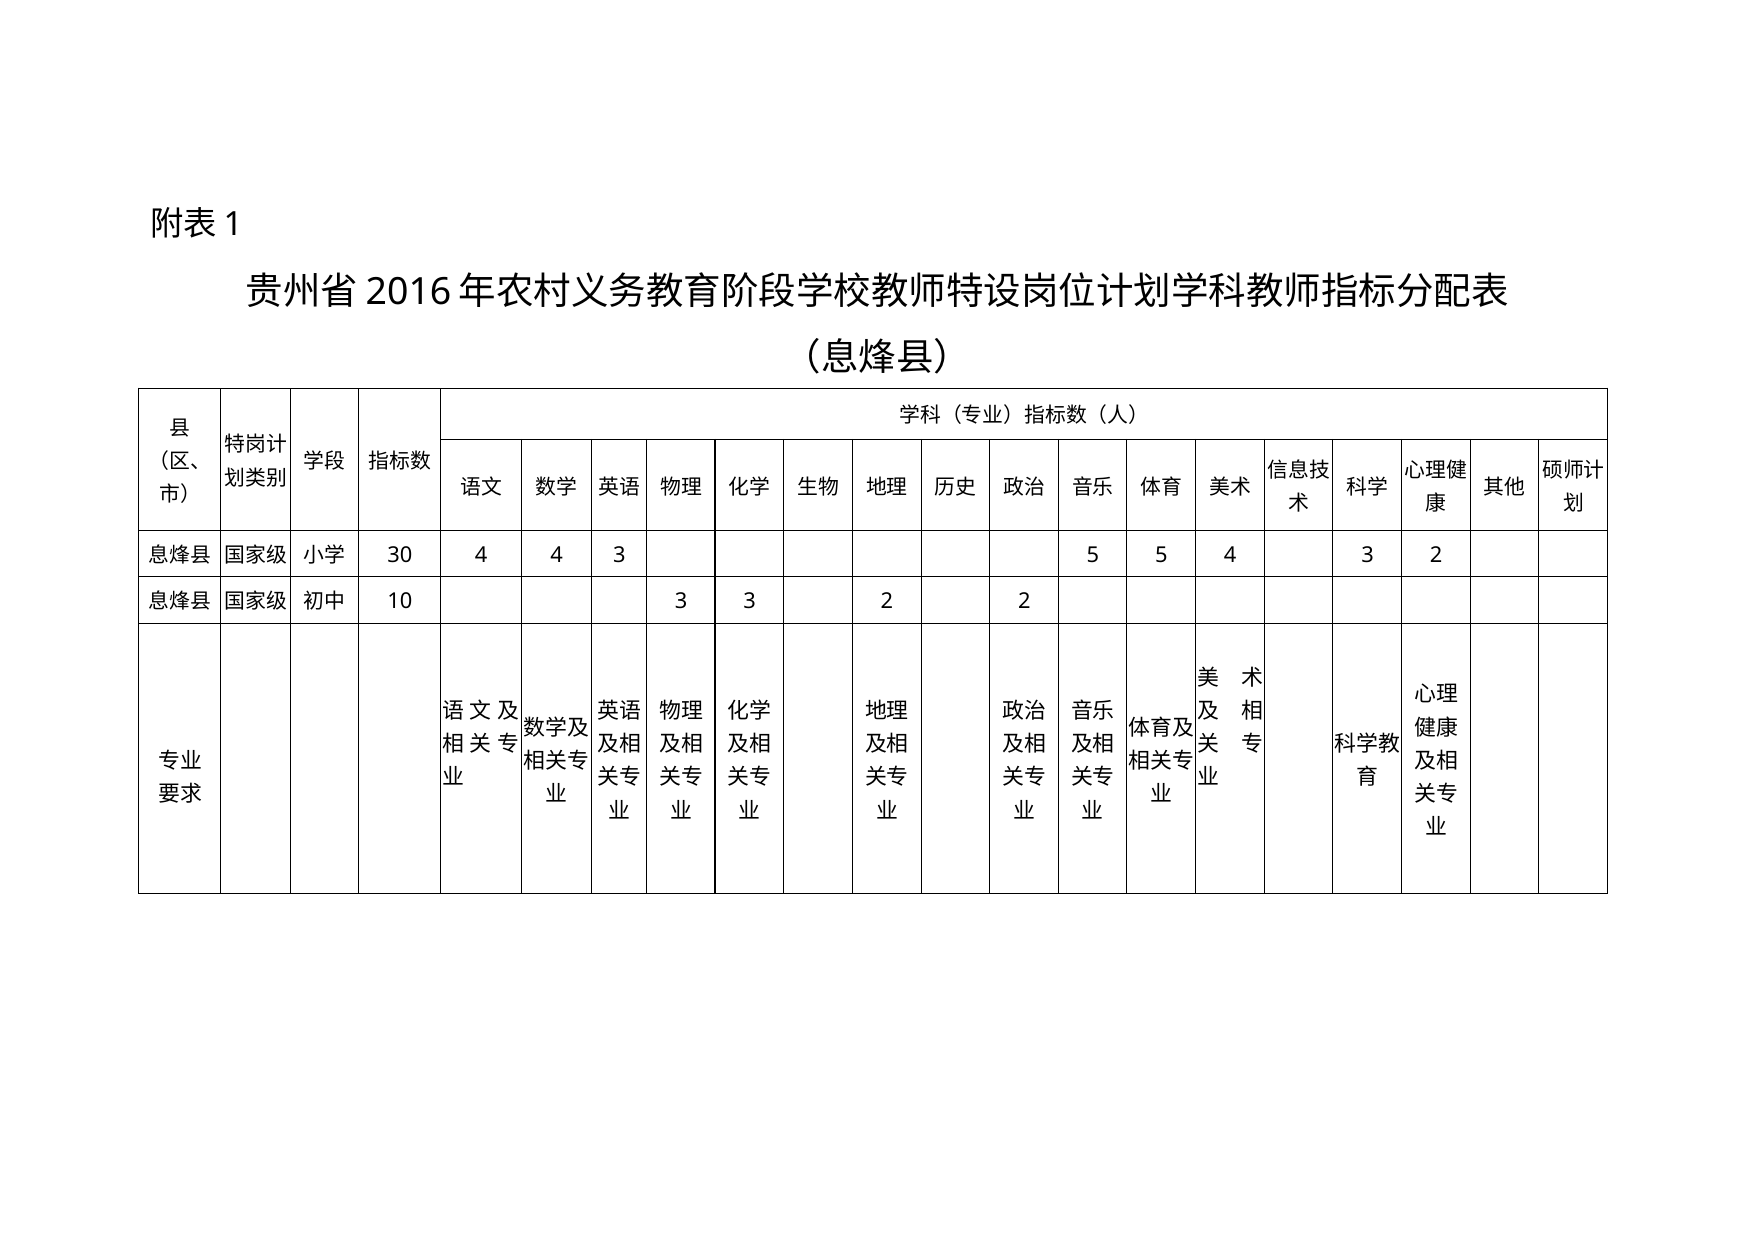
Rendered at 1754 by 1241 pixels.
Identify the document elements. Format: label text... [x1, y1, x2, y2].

table_cell 3 [716, 577, 783, 623]
table_cell 物理 [647, 440, 714, 530]
table_cell 美术及相关专业 [1196, 624, 1264, 893]
table_cell 30 [359, 531, 440, 576]
table_cell [1471, 577, 1538, 623]
table_cell 专业 要求 [139, 624, 220, 893]
table_cell 国家级 [221, 531, 290, 576]
table_cell 其他 [1471, 440, 1538, 530]
table_cell [1127, 577, 1195, 623]
table_cell 音乐 [1059, 440, 1126, 530]
table_cell 4 [441, 531, 521, 576]
table_cell [1471, 624, 1538, 893]
text 贵州省2016年农村义务教育阶段学校教师特设岗位计划学科教师指标分配表 [150, 254, 1604, 321]
table_cell [1539, 577, 1607, 623]
table_cell 3 [647, 577, 714, 623]
table_cell [1265, 577, 1332, 623]
table_cell 息烽县 [139, 577, 220, 623]
table_cell [1539, 531, 1607, 576]
table_cell [1402, 577, 1470, 623]
table_cell 国家级 [221, 577, 290, 623]
table_cell 地理 [853, 440, 921, 530]
table_cell [359, 624, 440, 893]
table_cell 4 [1196, 531, 1264, 576]
table_cell 美术 [1196, 440, 1264, 530]
table_cell 小学 [291, 531, 358, 576]
table_cell 物理及相关专业 [647, 624, 714, 893]
table_cell [1059, 577, 1126, 623]
table_cell 3 [1333, 531, 1401, 576]
table_cell 科学 [1333, 440, 1401, 530]
table_cell 信息技术 [1265, 440, 1332, 530]
table_cell [441, 577, 521, 623]
table_cell [784, 624, 852, 893]
table_cell 4 [522, 531, 591, 576]
table_cell [853, 531, 921, 576]
table_cell 英语及相关专业 [592, 624, 646, 893]
table_cell 2 [1402, 531, 1470, 576]
table_cell 初中 [291, 577, 358, 623]
table_cell [291, 624, 358, 893]
table_cell 语文 [441, 440, 521, 530]
table_cell 地理及相关专业 [853, 624, 921, 893]
table_header 指标数 [359, 389, 440, 530]
table_cell [784, 531, 852, 576]
table_cell 息烽县 [139, 531, 220, 576]
table_header 学段 [291, 389, 358, 530]
text 附表1 [150, 188, 1604, 254]
table_cell 2 [990, 577, 1058, 623]
table_cell [716, 531, 783, 576]
table_cell 5 [1127, 531, 1195, 576]
table_cell 10 [359, 577, 440, 623]
table_cell 心理健康 [1402, 440, 1470, 530]
table_cell 数学 [522, 440, 591, 530]
table_cell [1265, 531, 1332, 576]
table_cell [1471, 531, 1538, 576]
table_cell 语文及相关专业 [441, 624, 521, 893]
table_header 特岗计划类别 [221, 389, 290, 530]
table_cell 历史 [922, 440, 989, 530]
table_cell 科学教育 [1333, 624, 1401, 893]
table_cell 心理健康及相关专业 [1402, 624, 1470, 893]
text （息烽县） [150, 321, 1604, 387]
table_cell [1333, 577, 1401, 623]
table_cell 化学 [716, 440, 783, 530]
table_cell 化学及相关专业 [716, 624, 783, 893]
table_cell 5 [1059, 531, 1126, 576]
table_cell 2 [853, 577, 921, 623]
table_cell [221, 624, 290, 893]
table_cell 生物 [784, 440, 852, 530]
table_cell [1265, 624, 1332, 893]
table_cell [592, 577, 646, 623]
table_cell 数学及相关专业 [522, 624, 591, 893]
table_cell 政治 [990, 440, 1058, 530]
table_cell 英语 [592, 440, 646, 530]
table_cell [784, 577, 852, 623]
table_cell 体育及相关专业 [1127, 624, 1195, 893]
table_cell [522, 577, 591, 623]
table_cell [922, 531, 989, 576]
table_cell [922, 577, 989, 623]
table_cell [647, 531, 714, 576]
table_cell 体育 [1127, 440, 1195, 530]
table_cell [1196, 577, 1264, 623]
table_cell [922, 624, 989, 893]
table_header 学科（专业）指标数（人） [441, 389, 1607, 439]
table_cell 3 [592, 531, 646, 576]
table_cell 音乐及相关专业 [1059, 624, 1126, 893]
table_cell [990, 531, 1058, 576]
table_cell 硕师计划 [1539, 440, 1607, 530]
table_cell [1539, 624, 1607, 893]
table_cell 政治及相关专业 [990, 624, 1058, 893]
table_header 县 （区、市） [139, 389, 220, 530]
